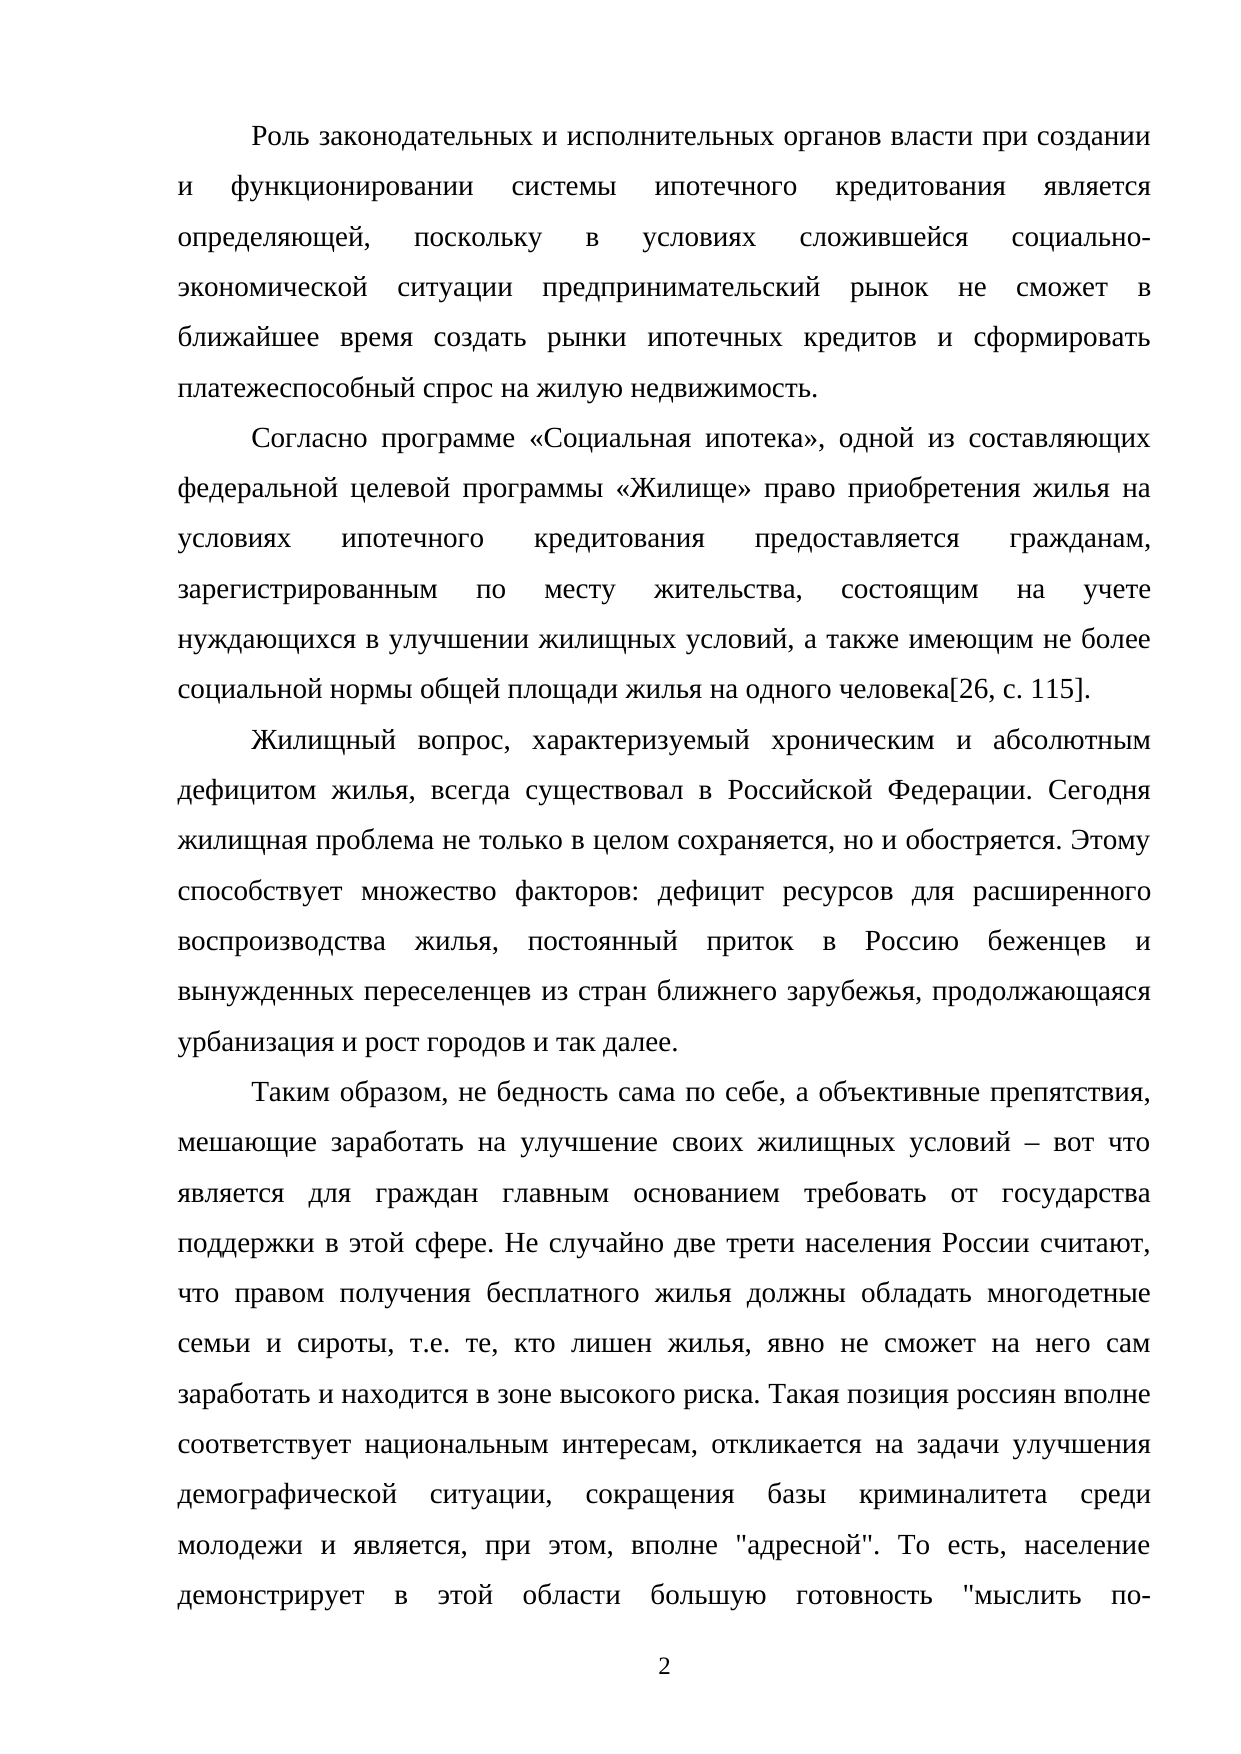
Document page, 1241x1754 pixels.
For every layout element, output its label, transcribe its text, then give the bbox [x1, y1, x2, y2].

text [177, 1074, 1152, 1611]
text Согласно программе «Социальная ипотека», одной из составляющих федеральной целевой программы «Жилище» право приобретения жилья на условиях ипотечного кредитования предоставляется гражданам, зарегистрированным по месту жительства, состоящим на учете нуждающихся в улучшении жилищных условий, а также имеющим не более социальной нормы общей площади жилья на одного человека[26, с. 115]. [177, 420, 1152, 705]
text Роль законодательных и исполнительных органов власти при создании и функционировании системы ипотечного кредитования является определяющей, поскольку в условиях сложившейся социально-экономической ситуации предпринимательский рынок не сможет в ближайшее время создать рынки ипотечных кредитов и сформировать платежеспособный спрос на жилую недвижимость. [177, 118, 1152, 403]
text Жилищный вопрос, характеризуемый хроническим и абсолютным дефицитом жилья, всегда существовал в Российской Федерации. Сегодня жилищная проблема не только в целом сохраняется, но и обостряется. Этому способствует множество факторов: дефицит ресурсов для расширенного воспроизводства жилья, постоянный приток в Россию беженцев и вынужденных переселенцев из стран ближнего зарубежья, продолжающаяся урбанизация и рост городов и так далее. [177, 722, 1152, 1057]
